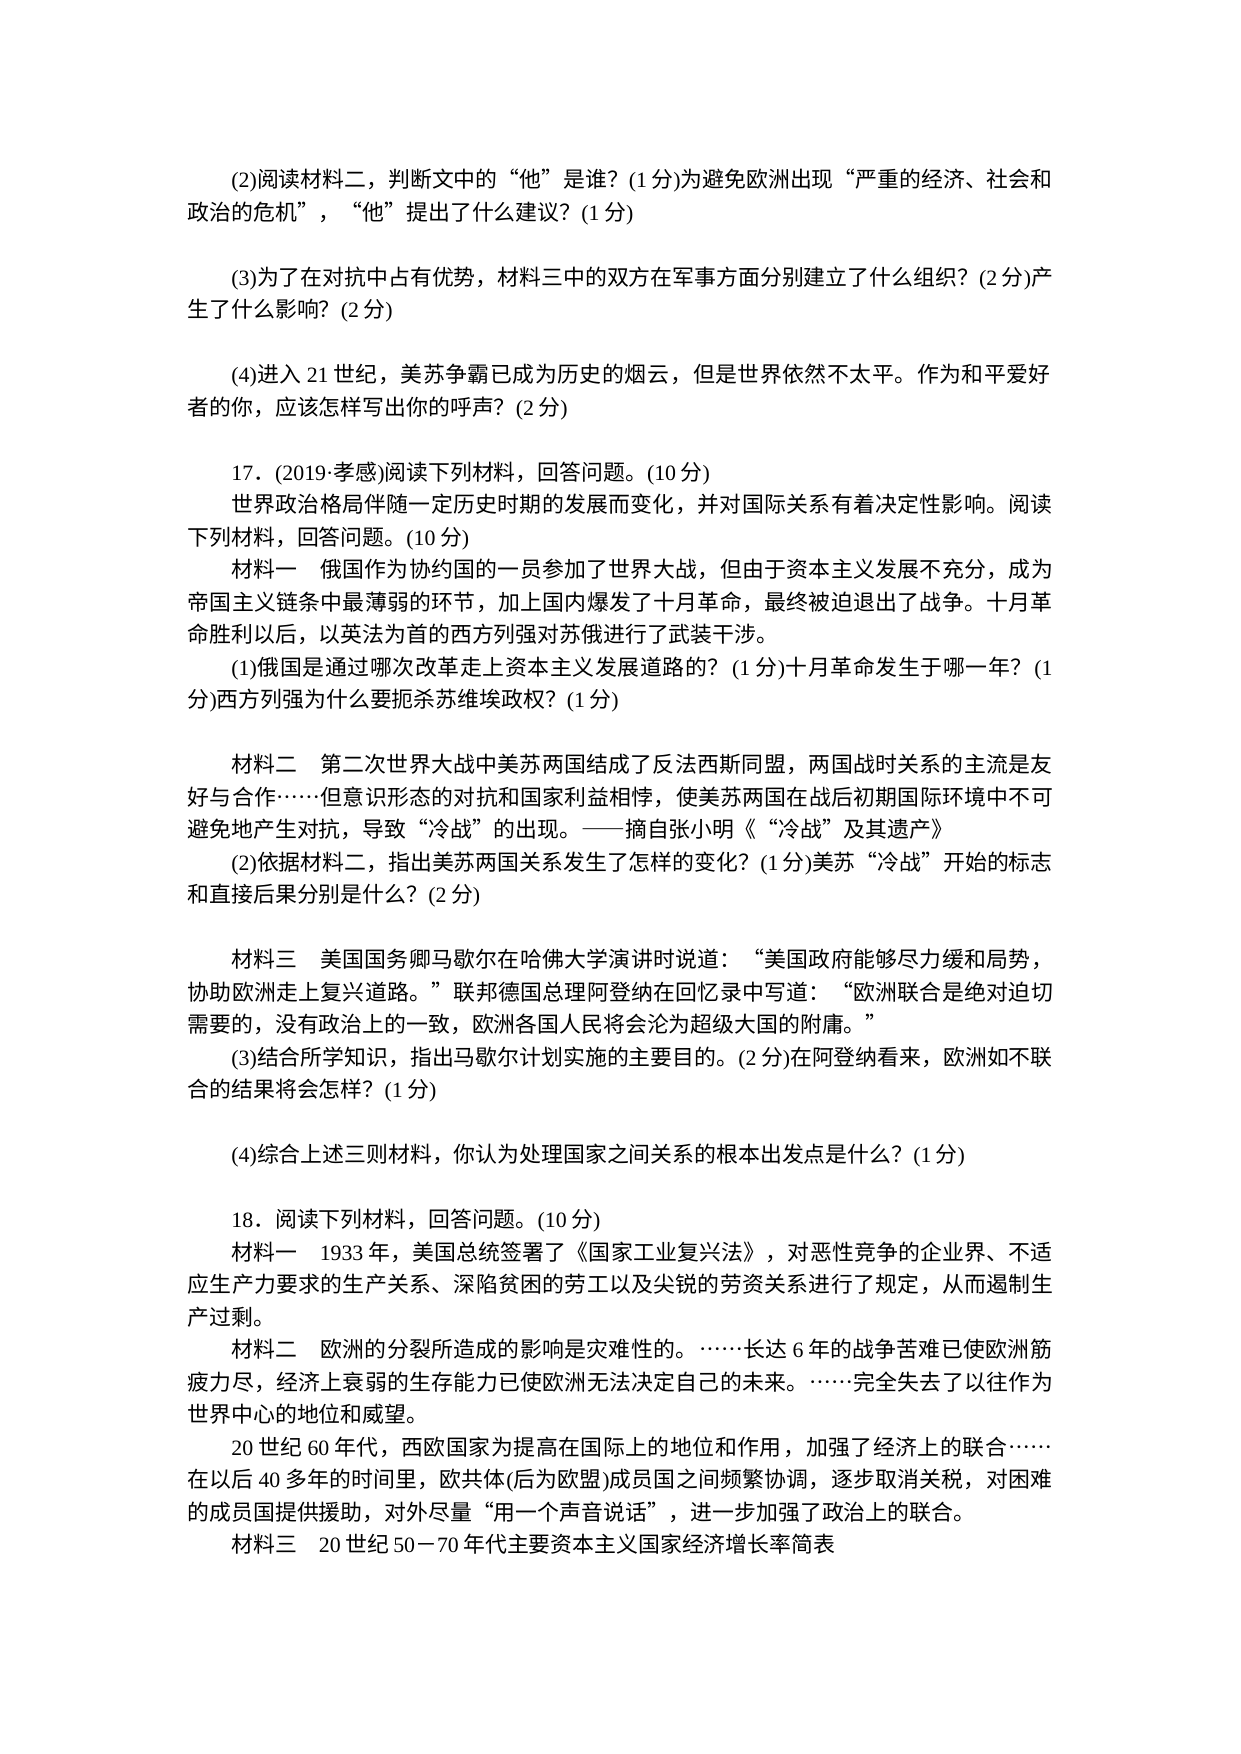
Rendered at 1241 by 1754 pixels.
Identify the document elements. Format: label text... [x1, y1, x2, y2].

text (1)俄国是通过哪次改革走上资本主义发展道路的？(1分)十月革命发生于哪一年？(1分)西方列强为什么要扼杀苏维埃政权？(1分) [187, 649, 1053, 714]
text 18．阅读下列材料，回答问题。(10分) [187, 1202, 1053, 1234]
text 材料三 20世纪50－70年代主要资本主义国家经济增长率简表 [187, 1527, 1053, 1559]
text 材料三 美国国务卿马歇尔在哈佛大学演讲时说道：“美国政府能够尽力缓和局势，协助欧洲走上复兴道路。”联邦德国总理阿登纳在回忆录中写道：“欧洲联合是绝对迫切需要的，没有政治上的一致，欧洲各国人民将会沦为超级大国的附庸。” [187, 942, 1053, 1039]
text 材料二 第二次世界大战中美苏两国结成了反法西斯同盟，两国战时关系的主流是友好与合作……但意识形态的对抗和国家利益相悖，使美苏两国在战后初期国际环境中不可避免地产生对抗，导致“冷战”的出现。——摘自张小明《“冷战”及其遗产》 [187, 747, 1053, 844]
text (4)进入21世纪，美苏争霸已成为历史的烟云，但是世界依然不太平。作为和平爱好者的你，应该怎样写出你的呼声？(2分) [187, 357, 1053, 422]
text (4)综合上述三则材料，你认为处理国家之间关系的根本出发点是什么？(1分) [187, 1137, 1053, 1169]
text 材料一 俄国作为协约国的一员参加了世界大战，但由于资本主义发展不充分，成为帝国主义链条中最薄弱的环节，加上国内爆发了十月革命，最终被迫退出了战争。十月革命胜利以后，以英法为首的西方列强对苏俄进行了武装干涉。 [187, 552, 1053, 649]
text 17．(2019·孝感)阅读下列材料，回答问题。(10分) [187, 454, 1053, 487]
text (2)阅读材料二，判断文中的“他”是谁？(1分)为避免欧洲出现“严重的经济、社会和政治的危机”，“他”提出了什么建议？(1分) [187, 162, 1053, 227]
text (3)为了在对抗中占有优势，材料三中的双方在军事方面分别建立了什么组织？(2分)产生了什么影响？(2分) [187, 259, 1053, 324]
text 材料一 1933年，美国总统签署了《国家工业复兴法》，对恶性竞争的企业界、不适应生产力要求的生产关系、深陷贫困的劳工以及尖锐的劳资关系进行了规定，从而遏制生产过剩。 [187, 1234, 1053, 1332]
text (2)依据材料二，指出美苏两国关系发生了怎样的变化？(1分)美苏“冷战”开始的标志和直接后果分别是什么？(2分) [187, 844, 1053, 909]
text 世界政治格局伴随一定历史时期的发展而变化，并对国际关系有着决定性影响。阅读下列材料，回答问题。(10分) [187, 487, 1053, 552]
text (3)结合所学知识，指出马歇尔计划实施的主要目的。(2分)在阿登纳看来，欧洲如不联合的结果将会怎样？(1分) [187, 1039, 1053, 1104]
text 20世纪60年代，西欧国家为提高在国际上的地位和作用，加强了经济上的联合……在以后40多年的时间里，欧共体(后为欧盟)成员国之间频繁协调，逐步取消关税，对困难的成员国提供援助，对外尽量“用一个声音说话”，进一步加强了政治上的联合。 [187, 1429, 1053, 1527]
text 材料二 欧洲的分裂所造成的影响是灾难性的。……长达6年的战争苦难已使欧洲筋疲力尽，经济上衰弱的生存能力已使欧洲无法决定自己的未来。……完全失去了以往作为世界中心的地位和威望。 [187, 1332, 1053, 1429]
